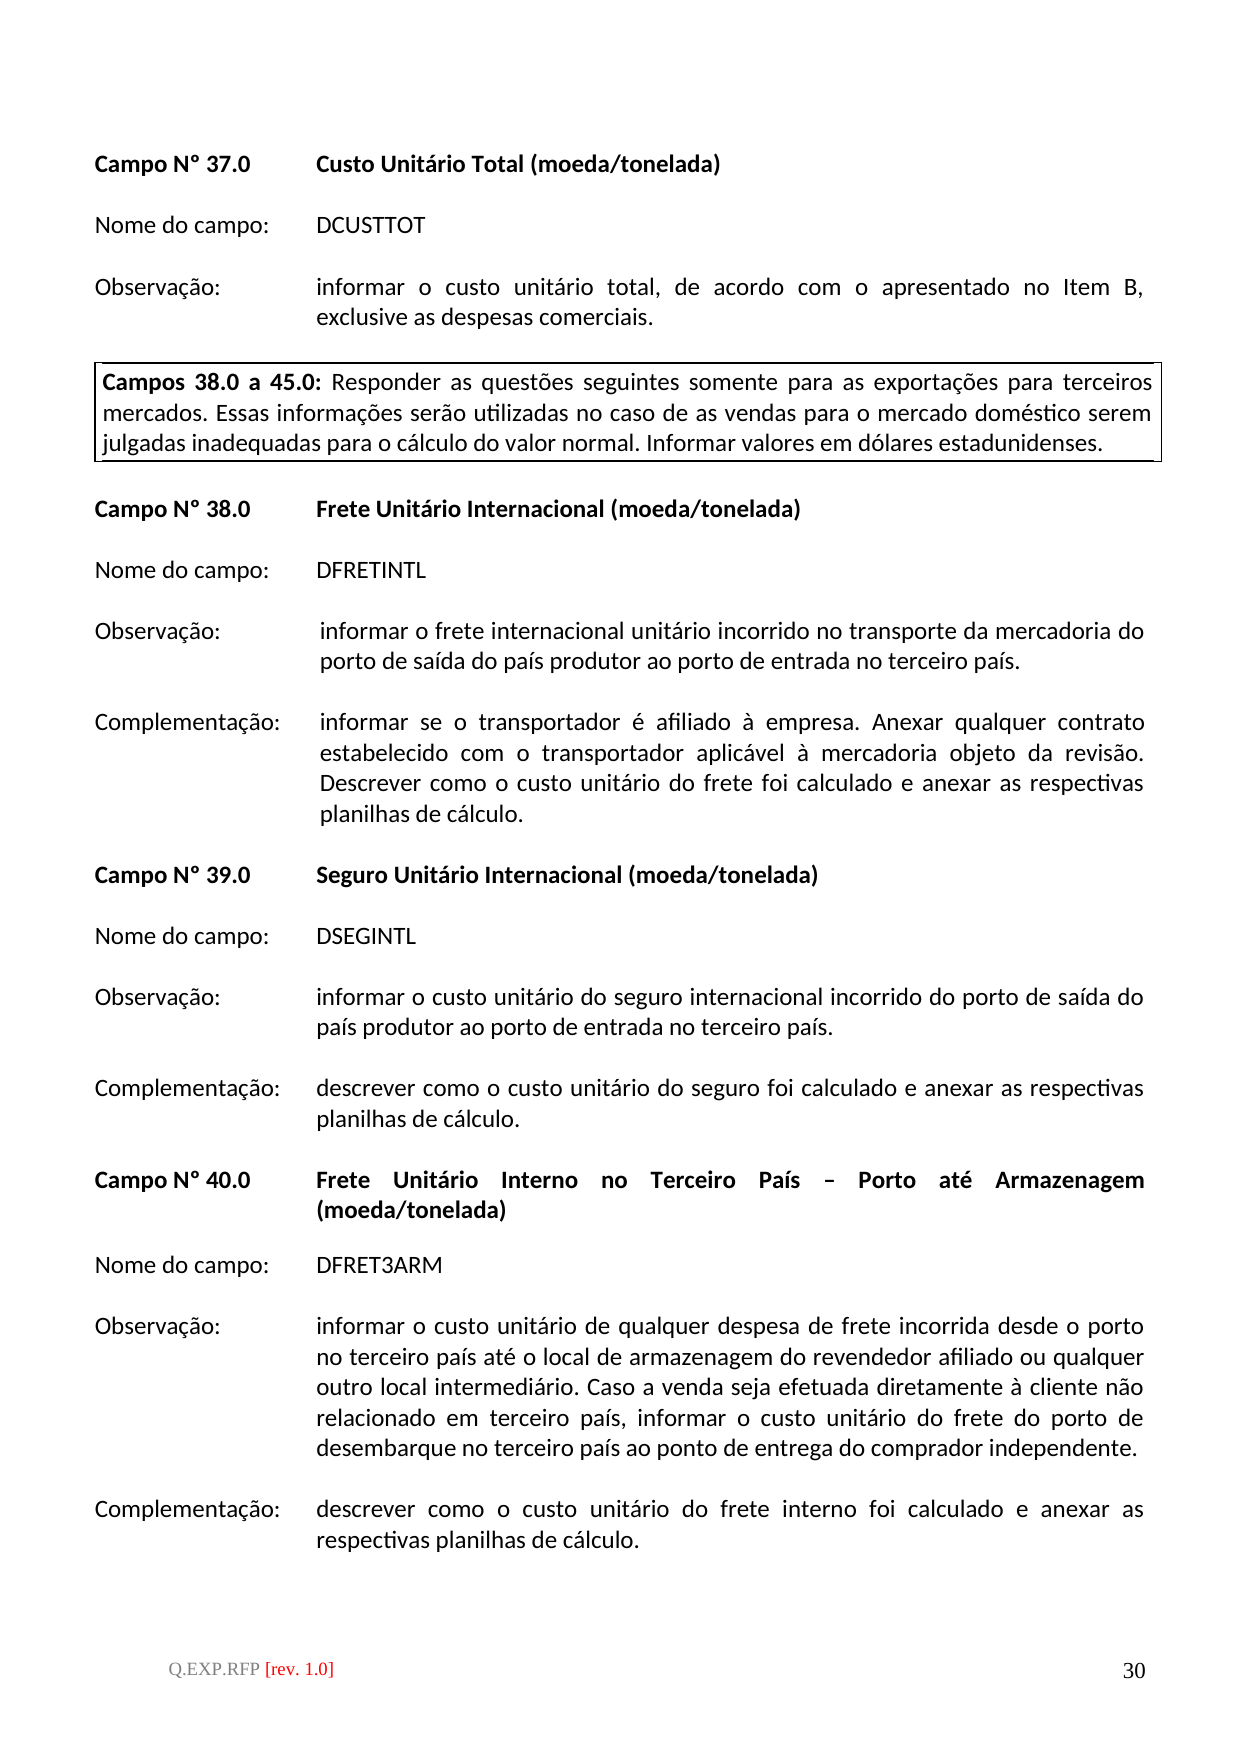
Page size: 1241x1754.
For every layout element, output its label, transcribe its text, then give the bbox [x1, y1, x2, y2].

text Campo Nº 39.0 Seguro Unitário Internacional (moeda/tonelada) [94, 859, 1146, 889]
text Nome do campo: DCUSTTOT [94, 210, 1146, 240]
text Observação: informar o custo unitário de qualquer despesa de frete incorrida desde o porto no terceiro país até o local de armazenagem do revendedor afiliado ou qualquer outro local intermediário. Caso a venda seja efetuada diretamente à cliente não relacionado em terceiro país, informar o custo unitário do frete do porto de desembarque no terceiro país ao ponto de entrega do comprador independente. [94, 1310, 1146, 1463]
text Nome do campo: DFRETINTL [94, 554, 1146, 584]
text Complementação: descrever como o custo unitário do frete interno foi calculado e anexar as respectivas planilhas de cálculo. [94, 1493, 1146, 1554]
text Observação: informar o custo unitário do seguro internacional incorrido do porto de saída do país produtor ao porto de entrada no terceiro país. [94, 981, 1146, 1042]
text Campo Nº 37.0 Custo Unitário Total (moeda/tonelada) [94, 149, 1146, 179]
text Complementação: descrever como o custo unitário do seguro foi calculado e anexar as respectivas planilhas de cálculo. [94, 1073, 1146, 1134]
table_header Campos 38.0 a 45.0: Responder as questões seguintes somente para as exportações para terceiros mercados. Essas informações serão utilizadas no caso de as vendas para o mercado doméstico serem julgadas inadequadas para o cálculo do valor normal. Informar valores em dólares estadunidenses. [96, 363, 1161, 461]
text Campo Nº 40.0 Frete Unitário Interno no Terceiro País – Porto até Armazenagem (moeda/tonelada) [94, 1164, 1146, 1225]
text Observação: informar o frete internacional unitário incorrido no transporte da mercadoria do porto de saída do país produtor ao porto de entrada no terceiro país. [94, 615, 1146, 676]
text Campo Nº 38.0 Frete Unitário Internacional (moeda/tonelada) [94, 493, 1146, 523]
text Observação: informar o custo unitário total, de acordo com o apresentado no Item B, exclusive as despesas comerciais. [94, 271, 1146, 332]
text Complementação: informar se o transportador é afiliado à empresa. Anexar qualquer contrato estabelecido com o transportador aplicável à mercadoria objeto da revisão. Descrever como o custo unitário do frete foi calculado e anexar as respectivas planilhas de cálculo. [94, 706, 1146, 828]
text Nome do campo: DFRET3ARM [94, 1249, 1146, 1280]
text Nome do campo: DSEGINTL [94, 920, 1146, 951]
